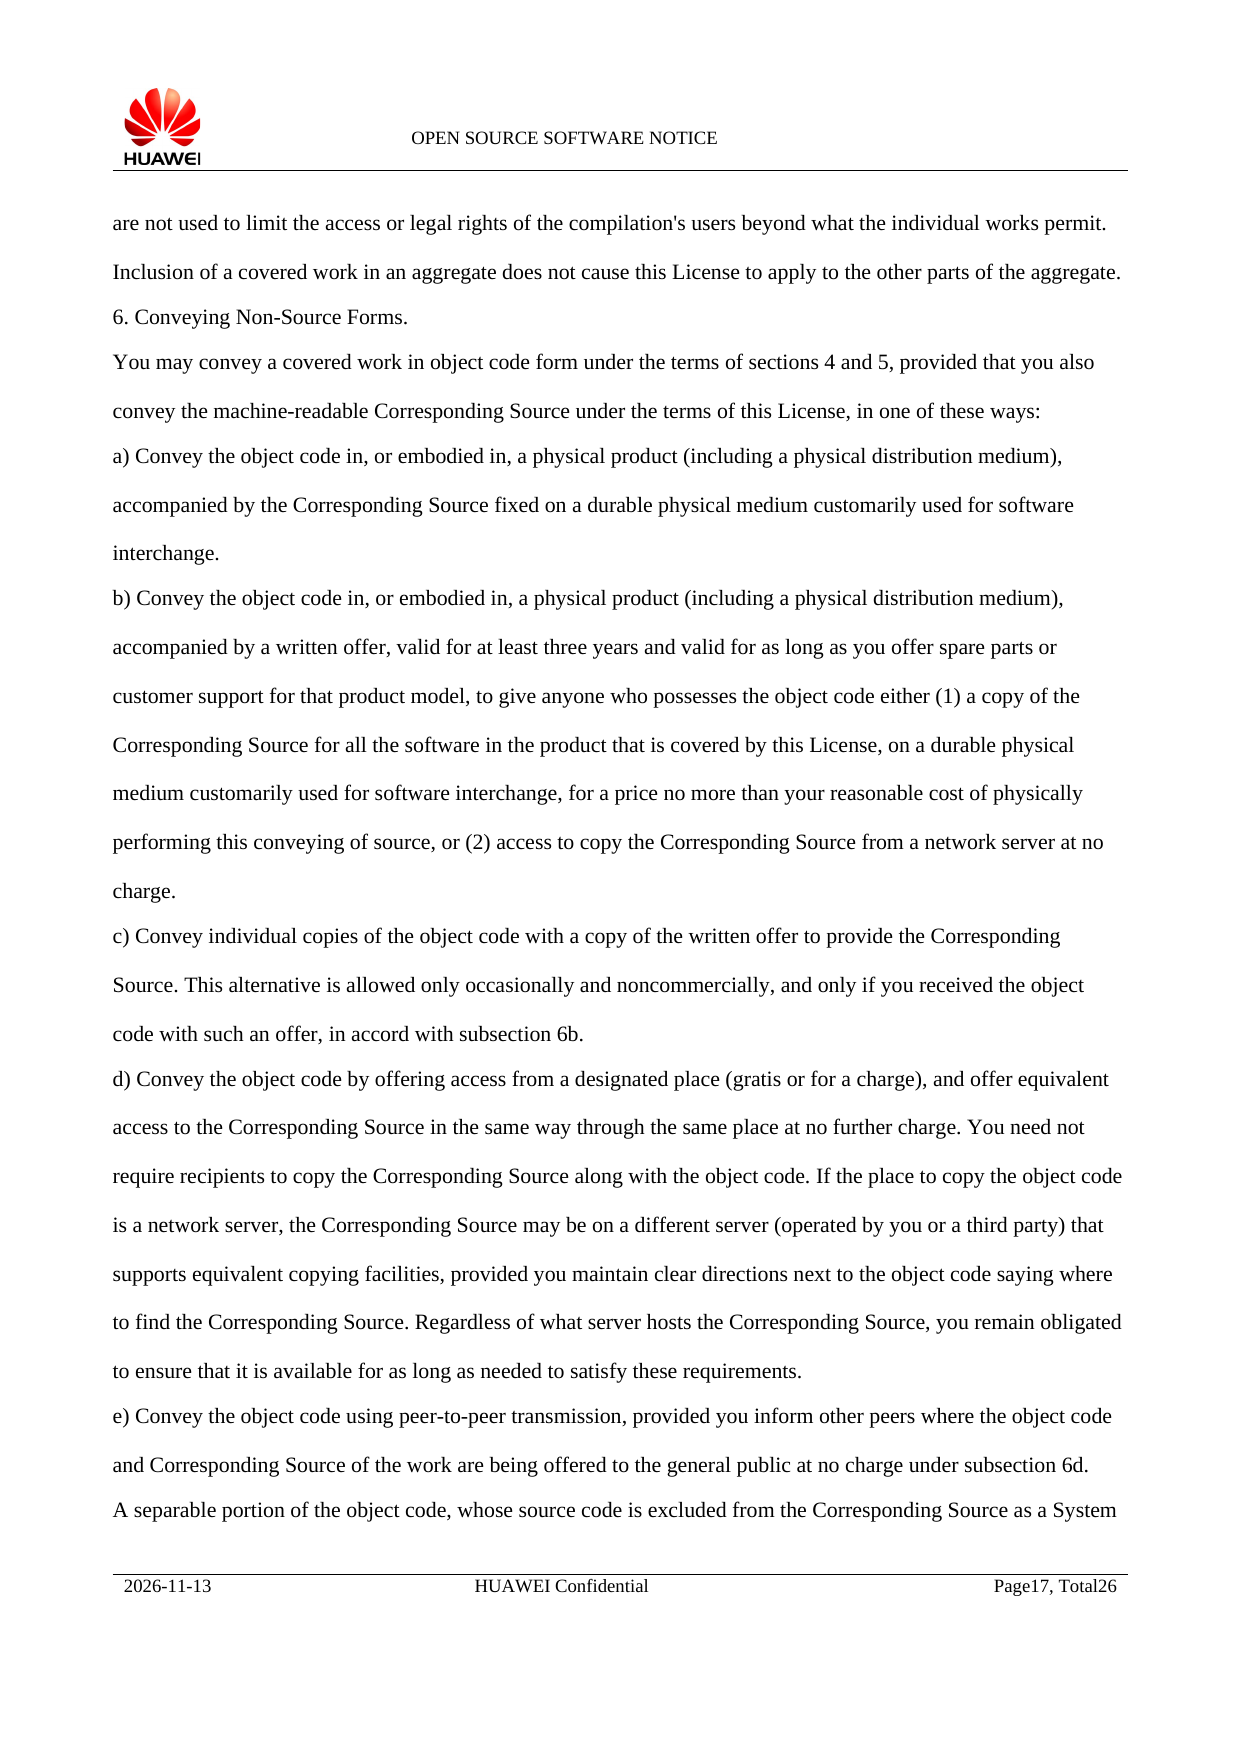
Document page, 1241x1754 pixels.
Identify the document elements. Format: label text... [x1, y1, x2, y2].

text c) Convey individual copies of the object code with a copy of the written offer to provide the Corresponding Source. This alternative is allowed only occasionally and noncommercially, and only if you received the object code with such an offer, in accord with subsection 6b. [112, 919, 1128, 1049]
text e) Convey the object code using peer-to-peer transmission, provided you inform other peers where the object code and Corresponding Source of the work are being offered to the general public at no charge under subsection 6d. [112, 1399, 1128, 1481]
text b) Convey the object code in, or embodied in, a physical product (including a physical distribution medium), accompanied by a written offer, valid for at least three years and valid for as long as you offer spare parts or customer support for that product model, to give anyone who possesses the object code either (1) a copy of the Corresponding Source for all the software in the product that is covered by this License, on a durable physical medium customarily used for software interchange, for a price no more than your reasonable cost of physically performing this conveying of source, or (2) access to copy the Corresponding Source from a network server at no charge. [112, 582, 1128, 907]
text d) Convey the object code by offering access from a designated place (gratis or for a charge), and offer equivalent access to the Corresponding Source in the same way through the same place at no further charge. You need not require recipients to copy the Corresponding Source along with the object code. If the place to copy the object code is a network server, the Corresponding Source may be on a different server (operated by you or a third party) that supports equivalent copying facilities, provided you maintain clear directions next to the object code saying where to find the Corresponding Source. Regardless of what server hosts the Corresponding Source, you remain obligated to ensure that it is available for as long as needed to satisfy these requirements. [112, 1062, 1128, 1387]
picture [124, 88, 201, 165]
text a) Convey the object code in, or embodied in, a physical product (including a physical distribution medium), accompanied by the Corresponding Source fixed on a durable physical medium customarily used for software interchange. [112, 439, 1128, 569]
text You may convey a covered work in object code form under the terms of sections 4 and 5, provided that you also convey the machine-readable Corresponding Source under the terms of this License, in one of these ways: [112, 345, 1128, 427]
text 6. Conveying Non-Source Forms. [112, 300, 1128, 333]
